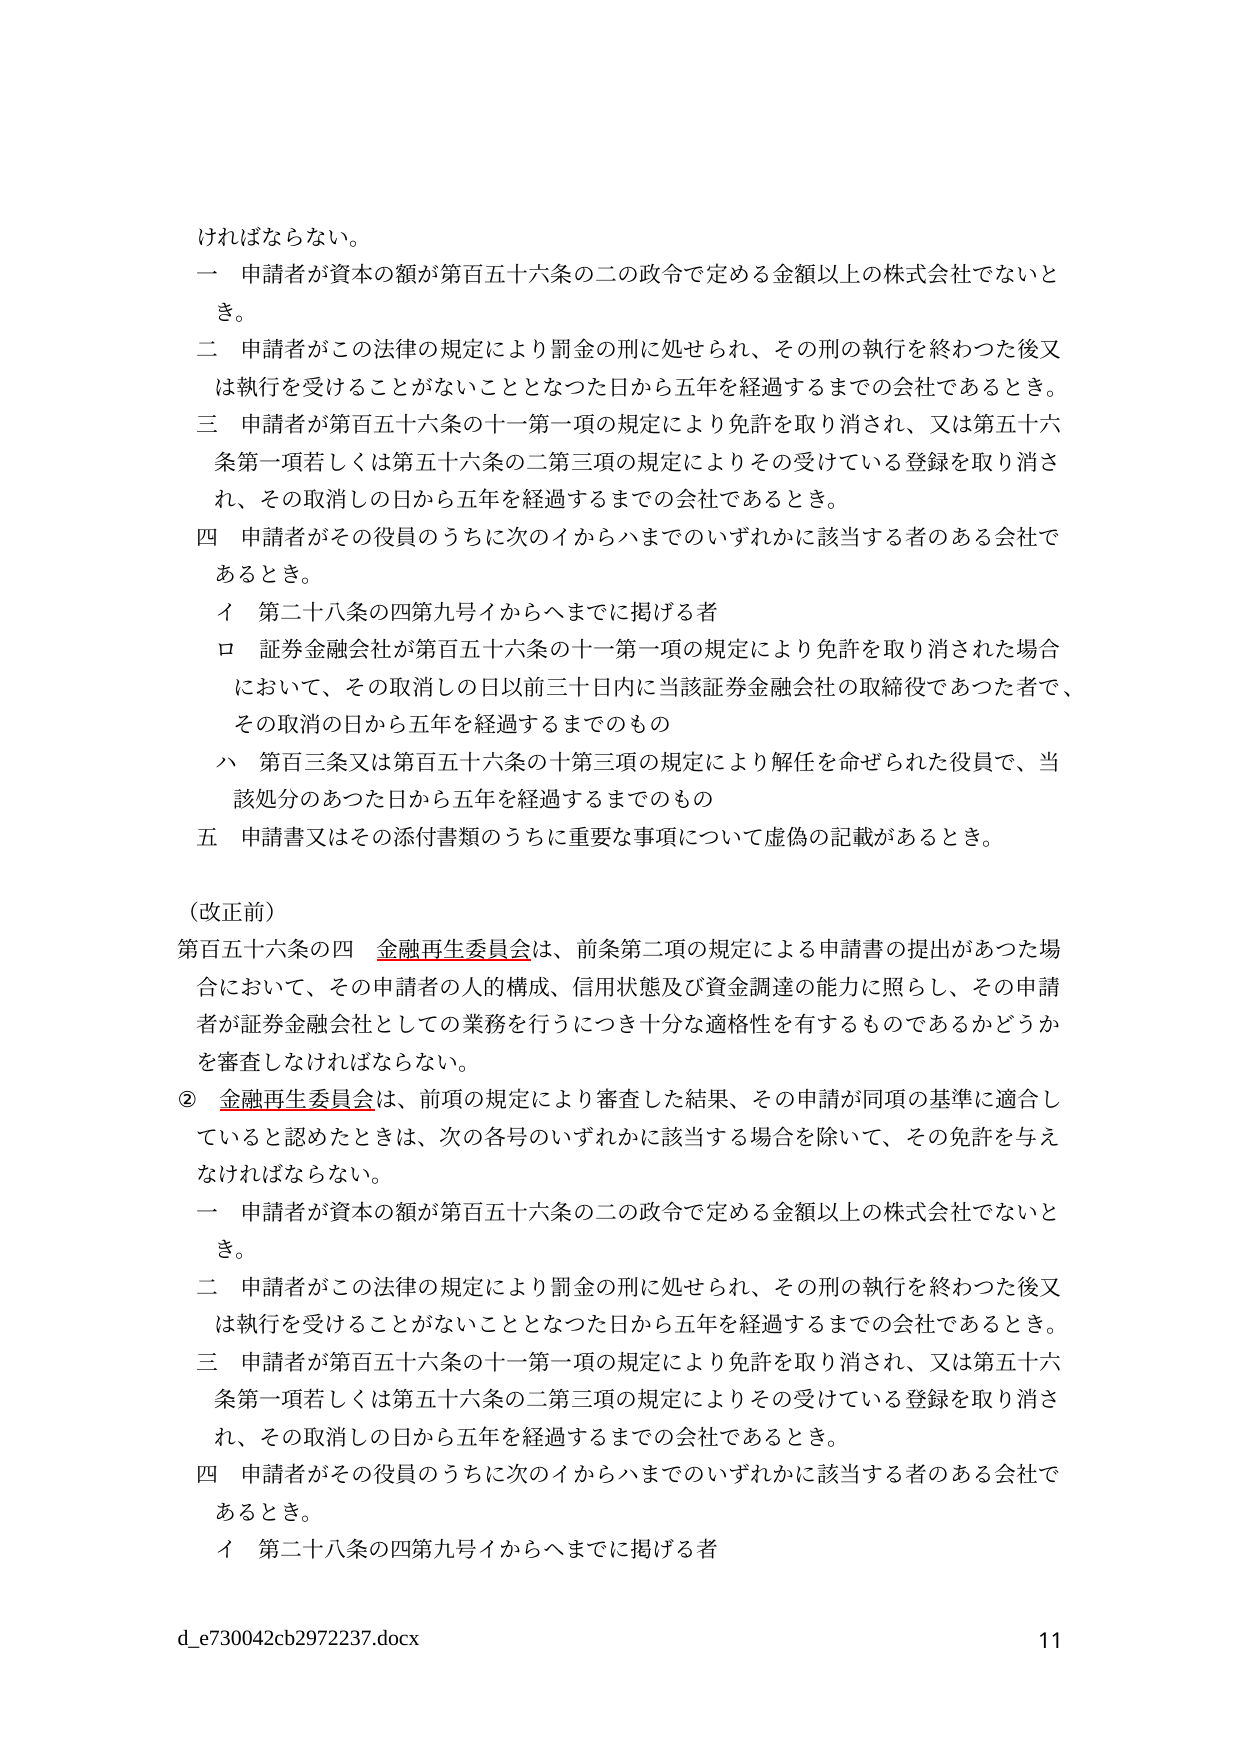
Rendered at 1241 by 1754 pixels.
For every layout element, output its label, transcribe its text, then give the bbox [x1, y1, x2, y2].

text イ 第二十八条の四第九号イからヘまでに掲げる者 [215, 592, 1063, 629]
text 二 申請者がこの法律の規定により罰金の刑に処せられ、その刑の執行を終わつた後又は執行を受けることがないこととなつた日から五年を経過するまでの会社であるとき。 [196, 329, 1063, 404]
text 第百五十六条の四 金融再生委員会は、前条第二項の規定による申請書の提出があつた場合において、その申請者の人的構成、信用状態及び資金調達の能力に照らし、その申請者が証券金融会社としての業務を行うにつき十分な適格性を有するものであるかどうかを審査しなければならない。 [177, 929, 1063, 1079]
text 一 申請者が資本の額が第百五十六条の二の政令で定める金額以上の株式会社でないとき。 [196, 1192, 1063, 1267]
text 五 申請書又はその添付書類のうちに重要な事項について虚偽の記載があるとき。 [196, 817, 1063, 854]
text ② 金融再生委員会は、前項の規定により審査した結果、その申請が同項の基準に適合していると認めたときは、次の各号のいずれかに該当する場合を除いて、その免許を与えなければならない。 [177, 1079, 1063, 1192]
text ロ 証券金融会社が第百五十六条の十一第一項の規定により免許を取り消された場合において、その取消しの日以前三十日内に当該証券金融会社の取締役であつた者で、その取消の日から五年を経過するまでのもの [215, 629, 1063, 742]
text イ 第二十八条の四第九号イからヘまでに掲げる者 [215, 1529, 1063, 1567]
text （改正前） [177, 892, 1063, 929]
text 四 申請者がその役員のうちに次のイからハまでのいずれかに該当する者のある会社であるとき。 [196, 1454, 1063, 1529]
text 三 申請者が第百五十六条の十一第一項の規定により免許を取り消され、又は第五十六条第一項若しくは第五十六条の二第三項の規定によりその受けている登録を取り消され、その取消しの日から五年を経過するまでの会社であるとき。 [196, 1342, 1063, 1454]
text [177, 217, 1063, 254]
text ハ 第百三条又は第百五十六条の十第三項の規定により解任を命ぜられた役員で、当該処分のあつた日から五年を経過するまでのもの [215, 742, 1063, 817]
text 四 申請者がその役員のうちに次のイからハまでのいずれかに該当する者のある会社であるとき。 [196, 517, 1063, 592]
text 二 申請者がこの法律の規定により罰金の刑に処せられ、その刑の執行を終わつた後又は執行を受けることがないこととなつた日から五年を経過するまでの会社であるとき。 [196, 1267, 1063, 1342]
text 三 申請者が第百五十六条の十一第一項の規定により免許を取り消され、又は第五十六条第一項若しくは第五十六条の二第三項の規定によりその受けている登録を取り消され、その取消しの日から五年を経過するまでの会社であるとき。 [196, 404, 1063, 517]
text 一 申請者が資本の額が第百五十六条の二の政令で定める金額以上の株式会社でないとき。 [196, 254, 1063, 329]
